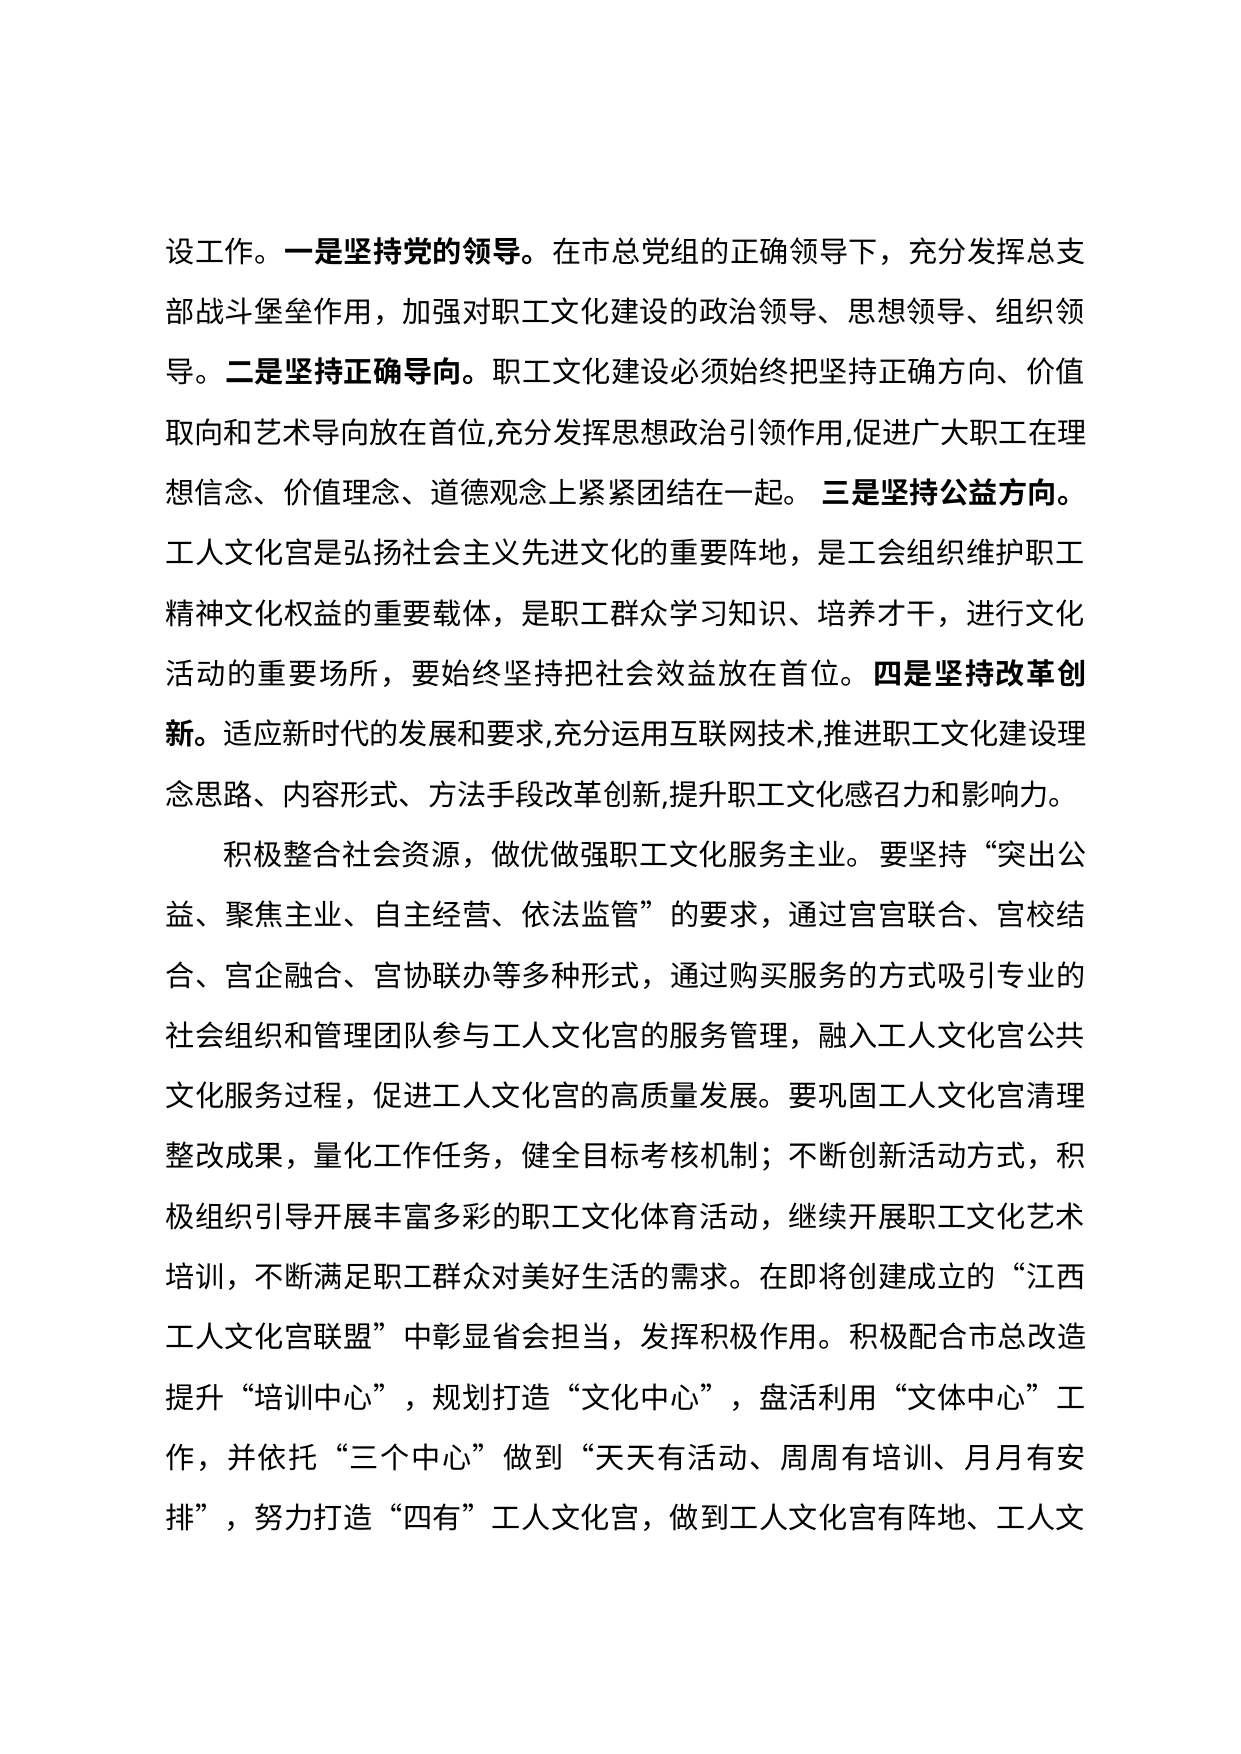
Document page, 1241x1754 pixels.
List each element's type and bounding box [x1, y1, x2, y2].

text [165, 822, 1087, 1546]
text [165, 219, 1087, 822]
